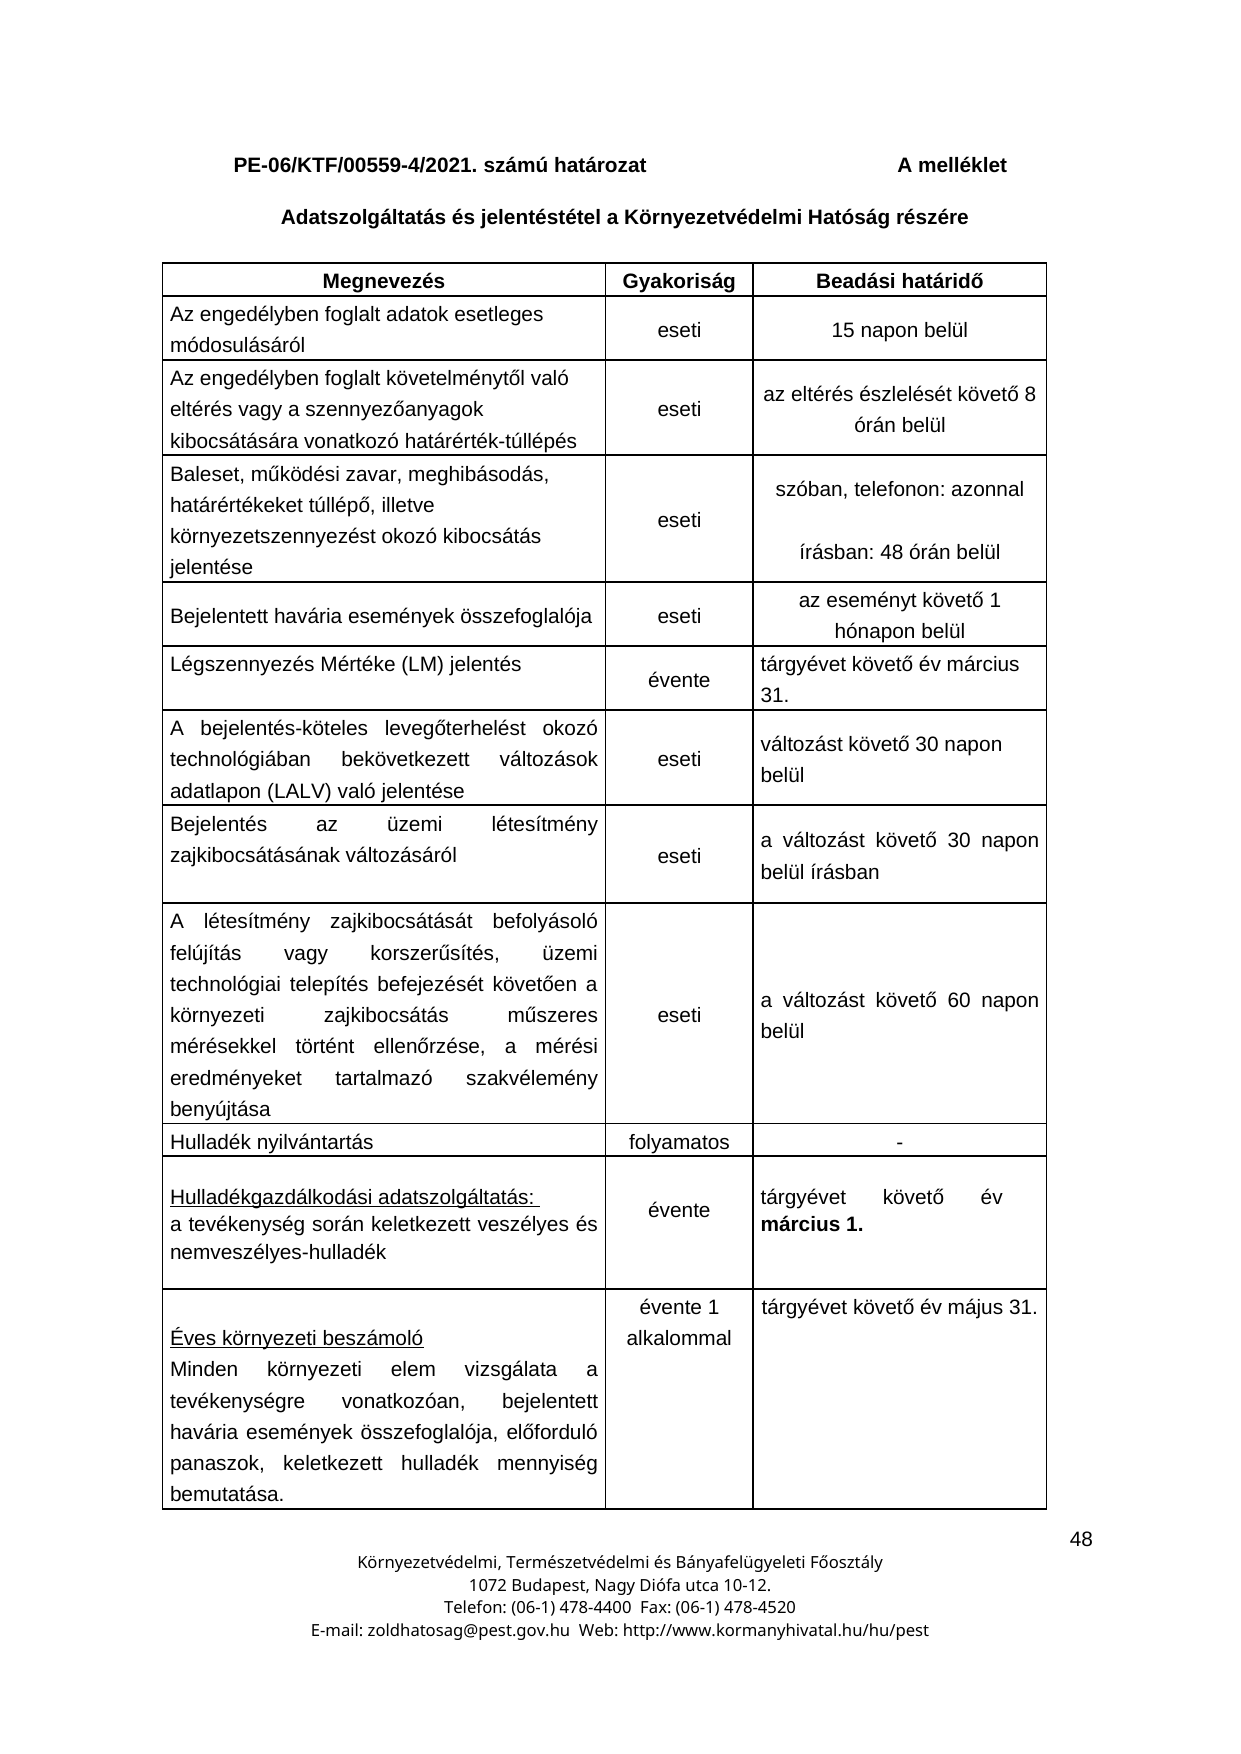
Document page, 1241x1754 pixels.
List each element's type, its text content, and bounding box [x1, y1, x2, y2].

table_cell 15 napon belül [754, 297, 1046, 359]
table_cell Bejelentett havária események összefoglalója [163, 583, 605, 645]
text Adatszolgáltatás és jelentéstétel a Környezetvédelmi Hatóság részére [281, 200, 1093, 231]
table_cell A létesítmény zajkibocsátását befolyásoló felújítás vagy korszerűsítés, üzemi technológiai telepítés befejezését követően a környezeti zajkibocsátás műszeres mérésekkel történt ellenőrzése, a mérési eredményeket tartalmazó szakvélemény benyújtása [163, 904, 605, 1123]
table_cell évente [606, 647, 752, 709]
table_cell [754, 1290, 1046, 1508]
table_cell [163, 1290, 605, 1508]
table_cell eseti [606, 904, 752, 1123]
table_header Beadási határidő [754, 264, 1046, 295]
table_cell évente 1 alkalommal [606, 1290, 752, 1508]
table_cell a változást követő 60 napon belül [754, 904, 1046, 1123]
table_cell eseti [606, 297, 752, 359]
table_cell Az engedélyben foglalt adatok esetleges módosulásáról [163, 297, 605, 359]
table_header Megnevezés [163, 264, 605, 295]
table_cell Légszennyezés Mértéke (LM) jelentés [163, 647, 605, 709]
table_cell eseti [606, 583, 752, 645]
table_header Gyakoriság [606, 264, 752, 295]
table_cell az eltérés észlelését követő 8 órán belül [754, 361, 1046, 454]
table_cell évente [606, 1157, 752, 1288]
table_cell - [754, 1124, 1046, 1155]
text PE-06/KTF/00559-4/2021. számú határozat A melléklet [148, 148, 1093, 179]
table_cell eseti [606, 456, 752, 581]
table_cell szóban, telefonon: azonnal írásban: 48 órán belül [754, 456, 1046, 581]
table_cell Bejelentés az üzemi létesítmény zajkibocsátásának változásáról [163, 806, 605, 902]
table_cell eseti [606, 806, 752, 902]
table_cell a változást követő 30 napon belül írásban [754, 806, 1046, 902]
table_cell eseti [606, 711, 752, 804]
table_cell A bejelentés-köteles levegőterhelést okozó technológiában bekövetkezett változások adatlapon (LALV) való jelentése [163, 711, 605, 804]
table_cell Hulladék nyilvántartás [163, 1124, 605, 1155]
table_cell az eseményt követő 1 hónapon belül [754, 583, 1046, 645]
table_cell Hulladékgazdálkodási adatszolgáltatás: a tevékenység során keletkezett veszélyes és nemveszélyes-hulladék [163, 1157, 605, 1288]
table_cell tárgyévet követő év március 1. [754, 1157, 1046, 1288]
table_cell Az engedélyben foglalt követelménytől való eltérés vagy a szennyezőanyagok kibocsátására vonatkozó határérték-túllépés [163, 361, 605, 454]
table_cell Baleset, működési zavar, meghibásodás, határértékeket túllépő, illetve környezetszennyezést okozó kibocsátás jelentése [163, 456, 605, 581]
table_cell tárgyévet követő év március 31. [754, 647, 1046, 709]
table_cell folyamatos [606, 1124, 752, 1155]
table_cell változást követő 30 napon belül [754, 711, 1046, 804]
table_cell eseti [606, 361, 752, 454]
